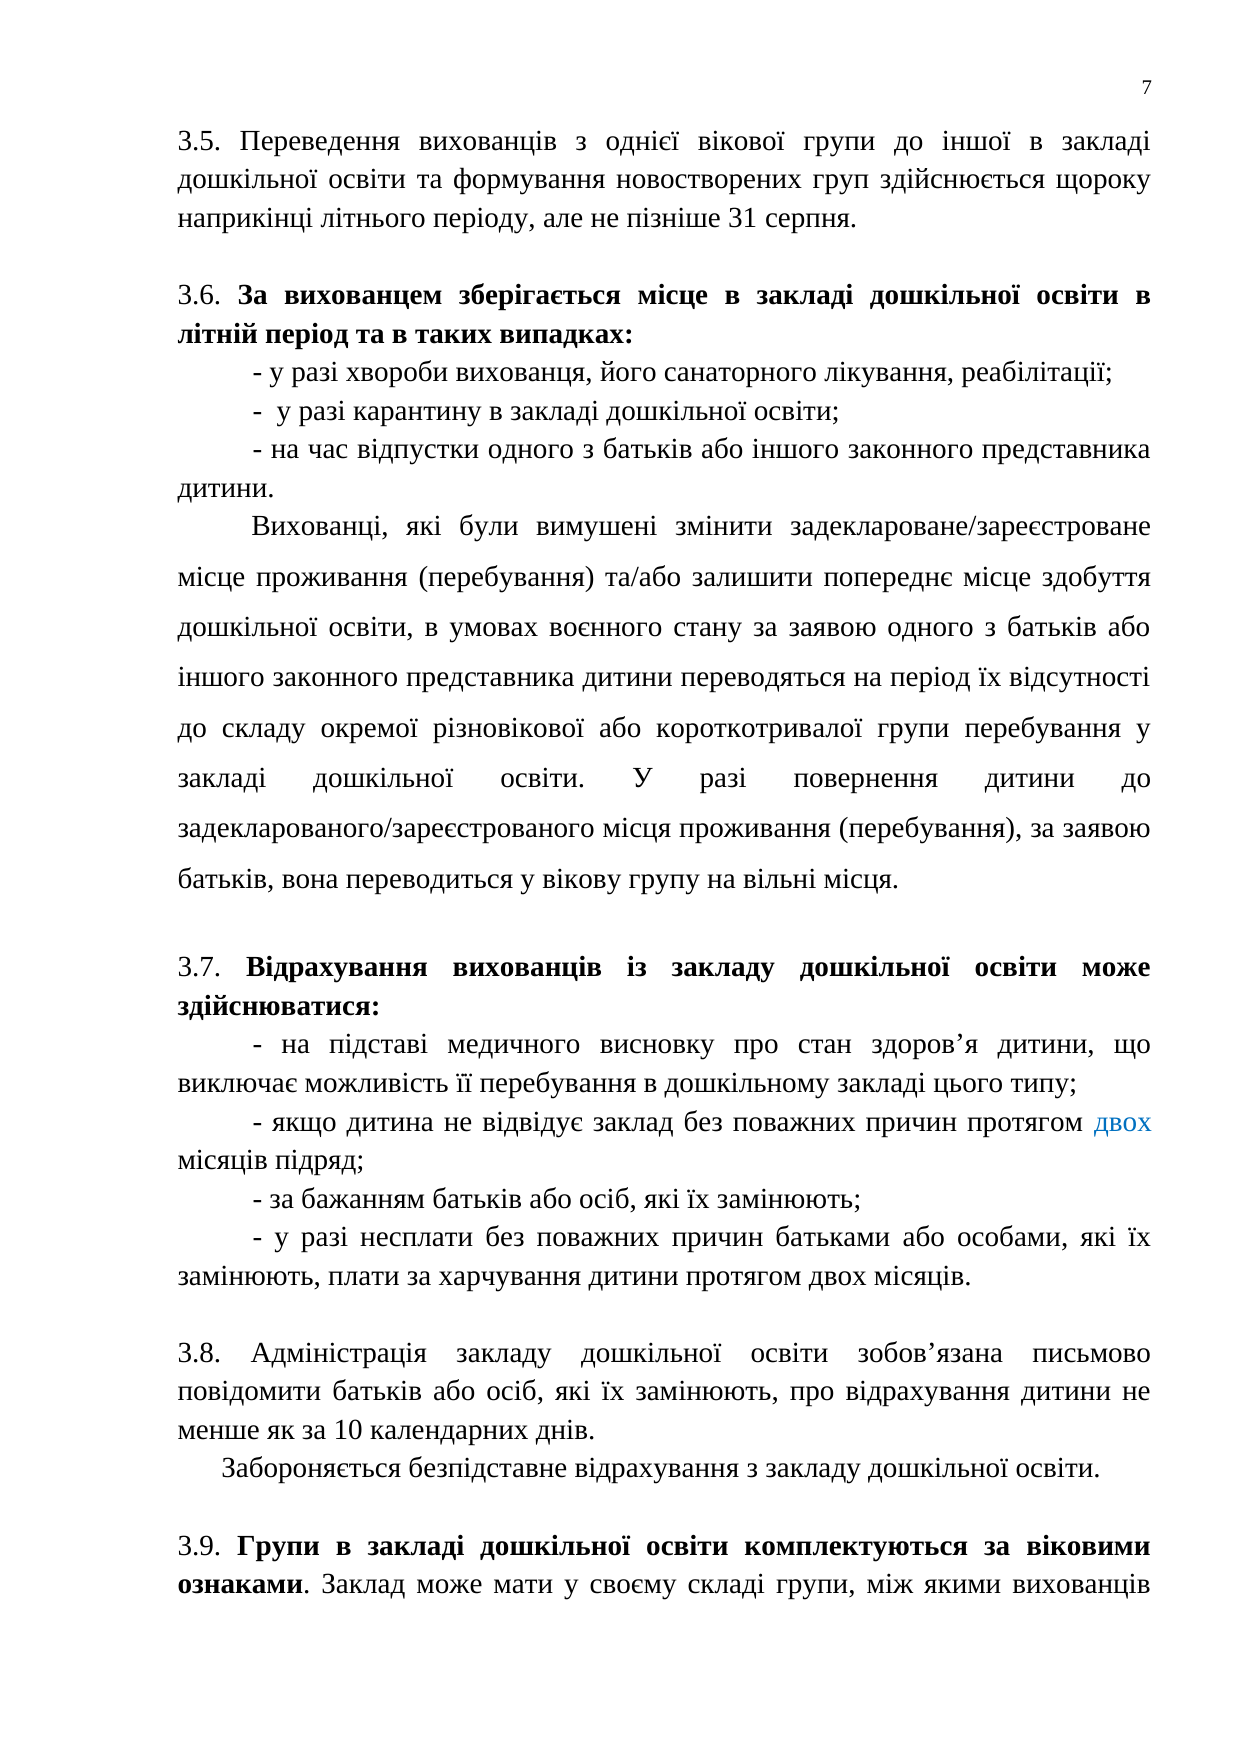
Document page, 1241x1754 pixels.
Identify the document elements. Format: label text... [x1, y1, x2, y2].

text - якщо дитина не відвідує заклад без поважних причин протягом двох місяців підряд; [177, 1104, 1152, 1176]
text Вихованці, які були вимушені змінити задеклароване/зареєстроване місце проживання (перебування) та/або залишити попереднє місце здобуття дошкільної освіти, в умовах воєнного стану за заявою одного з батьків або іншого законного представника дитини переводяться на період їх відсутності до складу окремої різновікової або короткотривалої групи перебування у закладі дошкільної освіти. У разі повернення дитини до задекларованого/зареєстрованого місця проживання (перебування), за заявою батьків, вона переводиться у вікову групу на вільні місця. [177, 508, 1152, 894]
text Забороняється безпідставне відрахування з закладу дошкільної освіти. [177, 1451, 1152, 1484]
text - за бажанням батьків або осіб, які їх замінюють; [177, 1181, 1152, 1214]
text - у разі карантину в закладі дошкільної освіти; [177, 393, 1152, 426]
text 3.7. Відрахування вихованців із закладу дошкільної освіти може здійснюватися: [177, 949, 1152, 1022]
text 3.6. За вихованцем зберігається місце в закладі дошкільної освіти в літній період та в таких випадках: [177, 277, 1152, 349]
text 3.5. Переведення вихованців з однієї вікової групи до іншої в закладі дошкільної освіти та формування новостворених груп здійснюється щороку наприкінці літнього періоду, але не пізніше 31 серпня. [177, 123, 1152, 234]
text 3.8. Адміністрація закладу дошкільної освіти зобов’язана письмово повідомити батьків або осіб, які їх замінюють, про відрахування дитини не менше як за 10 календарних днів. [177, 1335, 1152, 1446]
text - на час відпустки одного з батьків або іншого законного представника дитини. [177, 431, 1152, 503]
text - на підставі медичного висновку про стан здоров’я дитини, що виключає можливість її перебування в дошкільному закладі цього типу; [177, 1027, 1152, 1099]
text - у разі несплати без поважних причин батьками або особами, які їх замінюють, плати за харчування дитини протягом двох місяців. [177, 1219, 1152, 1291]
text - у разі хвороби вихованця, його санаторного лікування, реабілітації; [177, 354, 1152, 388]
